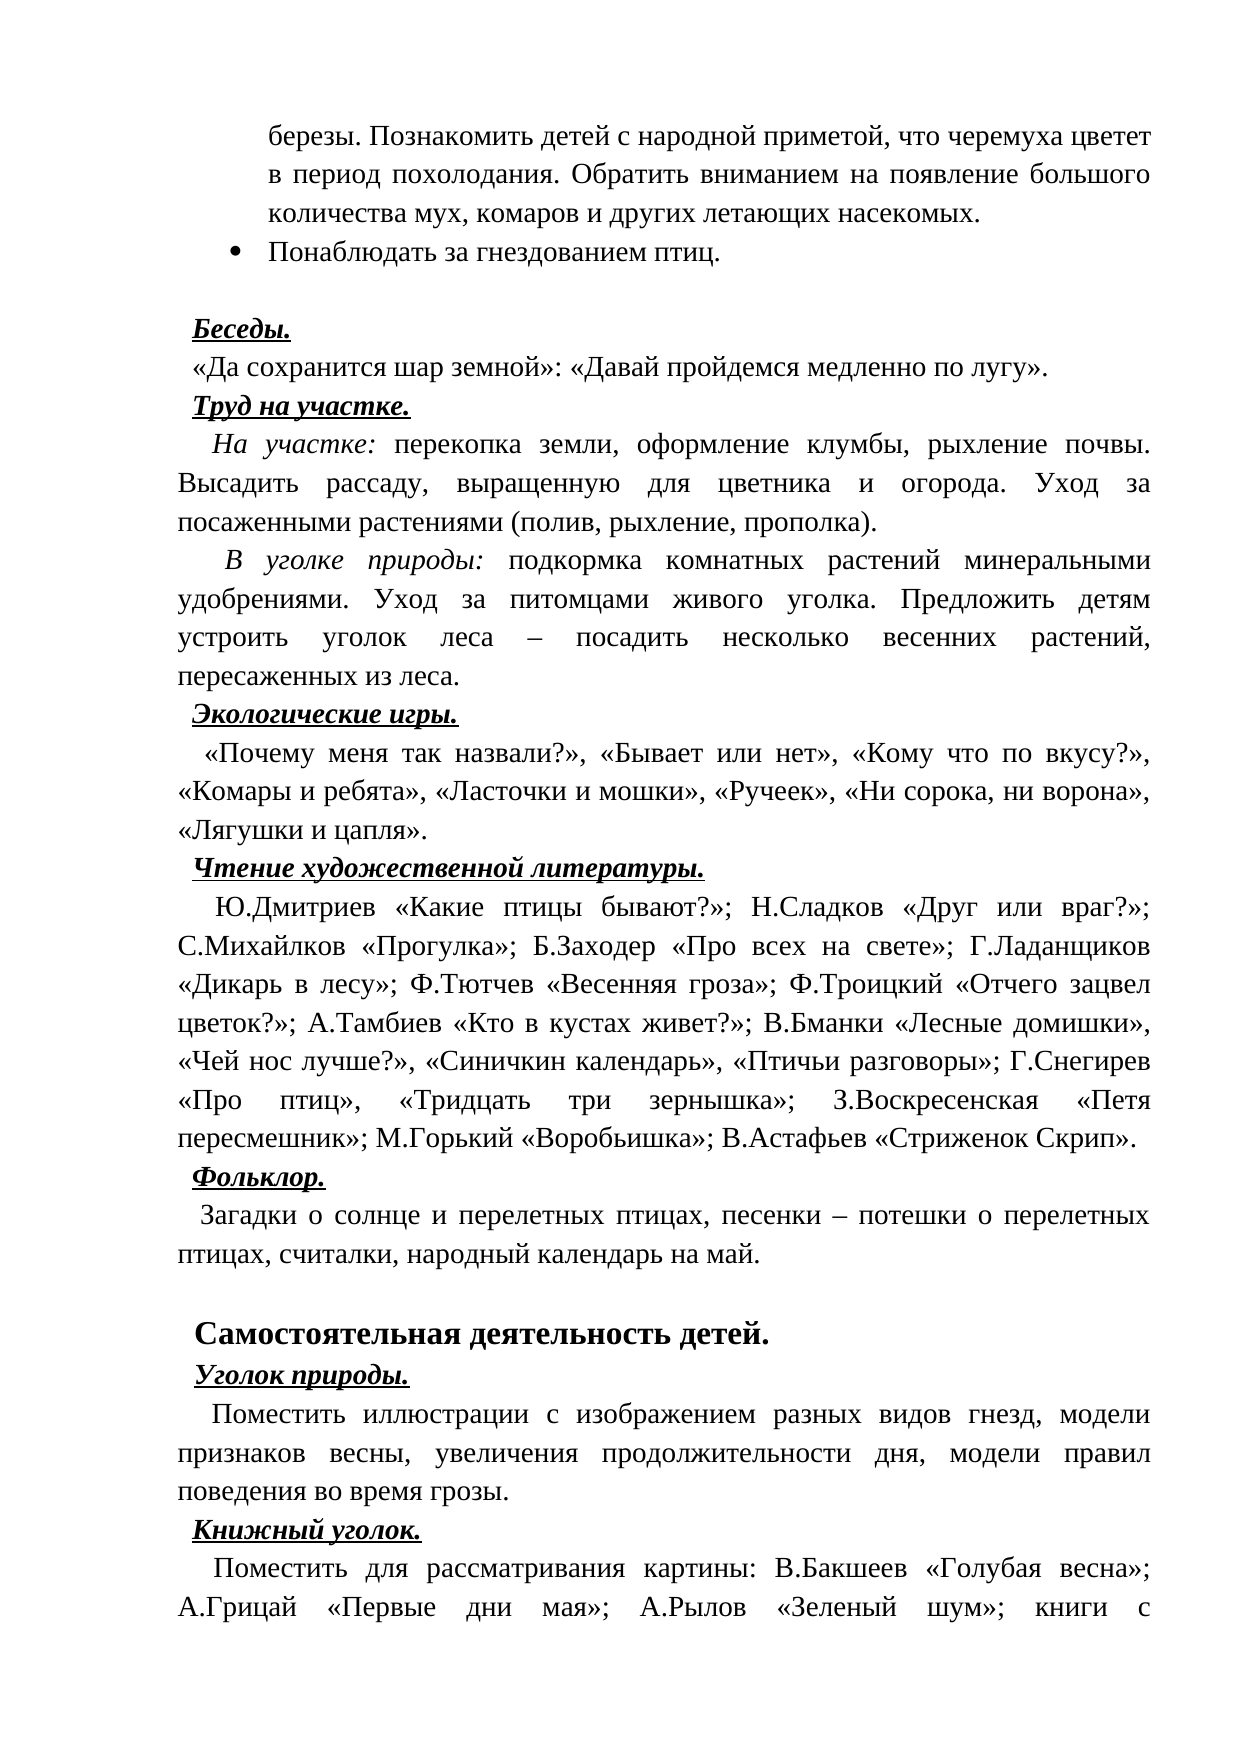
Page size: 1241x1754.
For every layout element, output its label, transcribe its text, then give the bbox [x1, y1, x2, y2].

text Экологические игры. [177, 696, 1152, 730]
text «Да сохранится шар земной»: «Давай пройдемся медленно по лугу». [177, 349, 1152, 383]
text Труд на участке. [177, 388, 1152, 422]
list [230, 118, 1152, 229]
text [177, 1551, 1152, 1623]
text На участке: перекопка земли, оформление клумбы, рыхление почвы. Высадить рассаду, выращенную для цветника и огорода. Уход за посаженными растениями (полив, рыхление, прополка). [177, 427, 1152, 537]
text Книжный уголок. [177, 1512, 1152, 1546]
text Загадки о солнце и перелетных птицах, песенки – потешки о перелетных птицах, считалки, народный календарь на май. [177, 1197, 1152, 1269]
text Беседы. [177, 311, 1152, 344]
list Понаблюдать за гнездованием птиц. [230, 234, 1152, 267]
text «Почему меня так назвали?», «Бывает или нет», «Кому что по вкусу?», «Комары и ребята», «Ласточки и мошки», «Ручеек», «Ни сорока, ни ворона», «Лягушки и цапля». [177, 735, 1152, 846]
text Ю.Дмитриев «Какие птицы бывают?»; Н.Сладков «Друг или враг?»; С.Михайлков «Прогулка»; Б.Заходер «Про всех на свете»; Г.Ладанщиков «Дикарь в лесу»; Ф.Тютчев «Весенняя гроза»; Ф.Троицкий «Отчего зацвел цветок?»; А.Тамбиев «Кто в кустах живет?»; В.Бманки «Лесные домишки», «Чей нос лучше?», «Синичкин календарь», «Птичьи разговоры»; Г.Снегирев «Про птиц», «Тридцать три зернышка»; З.Воскресенская «Петя пересмешник»; М.Горький «Воробьишка»; В.Астафьев «Стриженок Скрип». [177, 889, 1152, 1154]
text Самостоятельная деятельность детей. [177, 1313, 1152, 1351]
text Уголок природы. [177, 1357, 1152, 1391]
text Чтение художественной литературы. [177, 851, 1152, 884]
text Фольклор. [177, 1159, 1152, 1192]
text В уголке природы: подкормка комнатных растений минеральными удобрениями. Уход за питомцами живого уголка. Предложить детям устроить уголок леса – посадить несколько весенних растений, пересаженных из леса. [177, 542, 1152, 691]
text Поместить иллюстрации с изображением разных видов гнезд, модели признаков весны, увеличения продолжительности дня, модели правил поведения во время грозы. [177, 1396, 1152, 1507]
